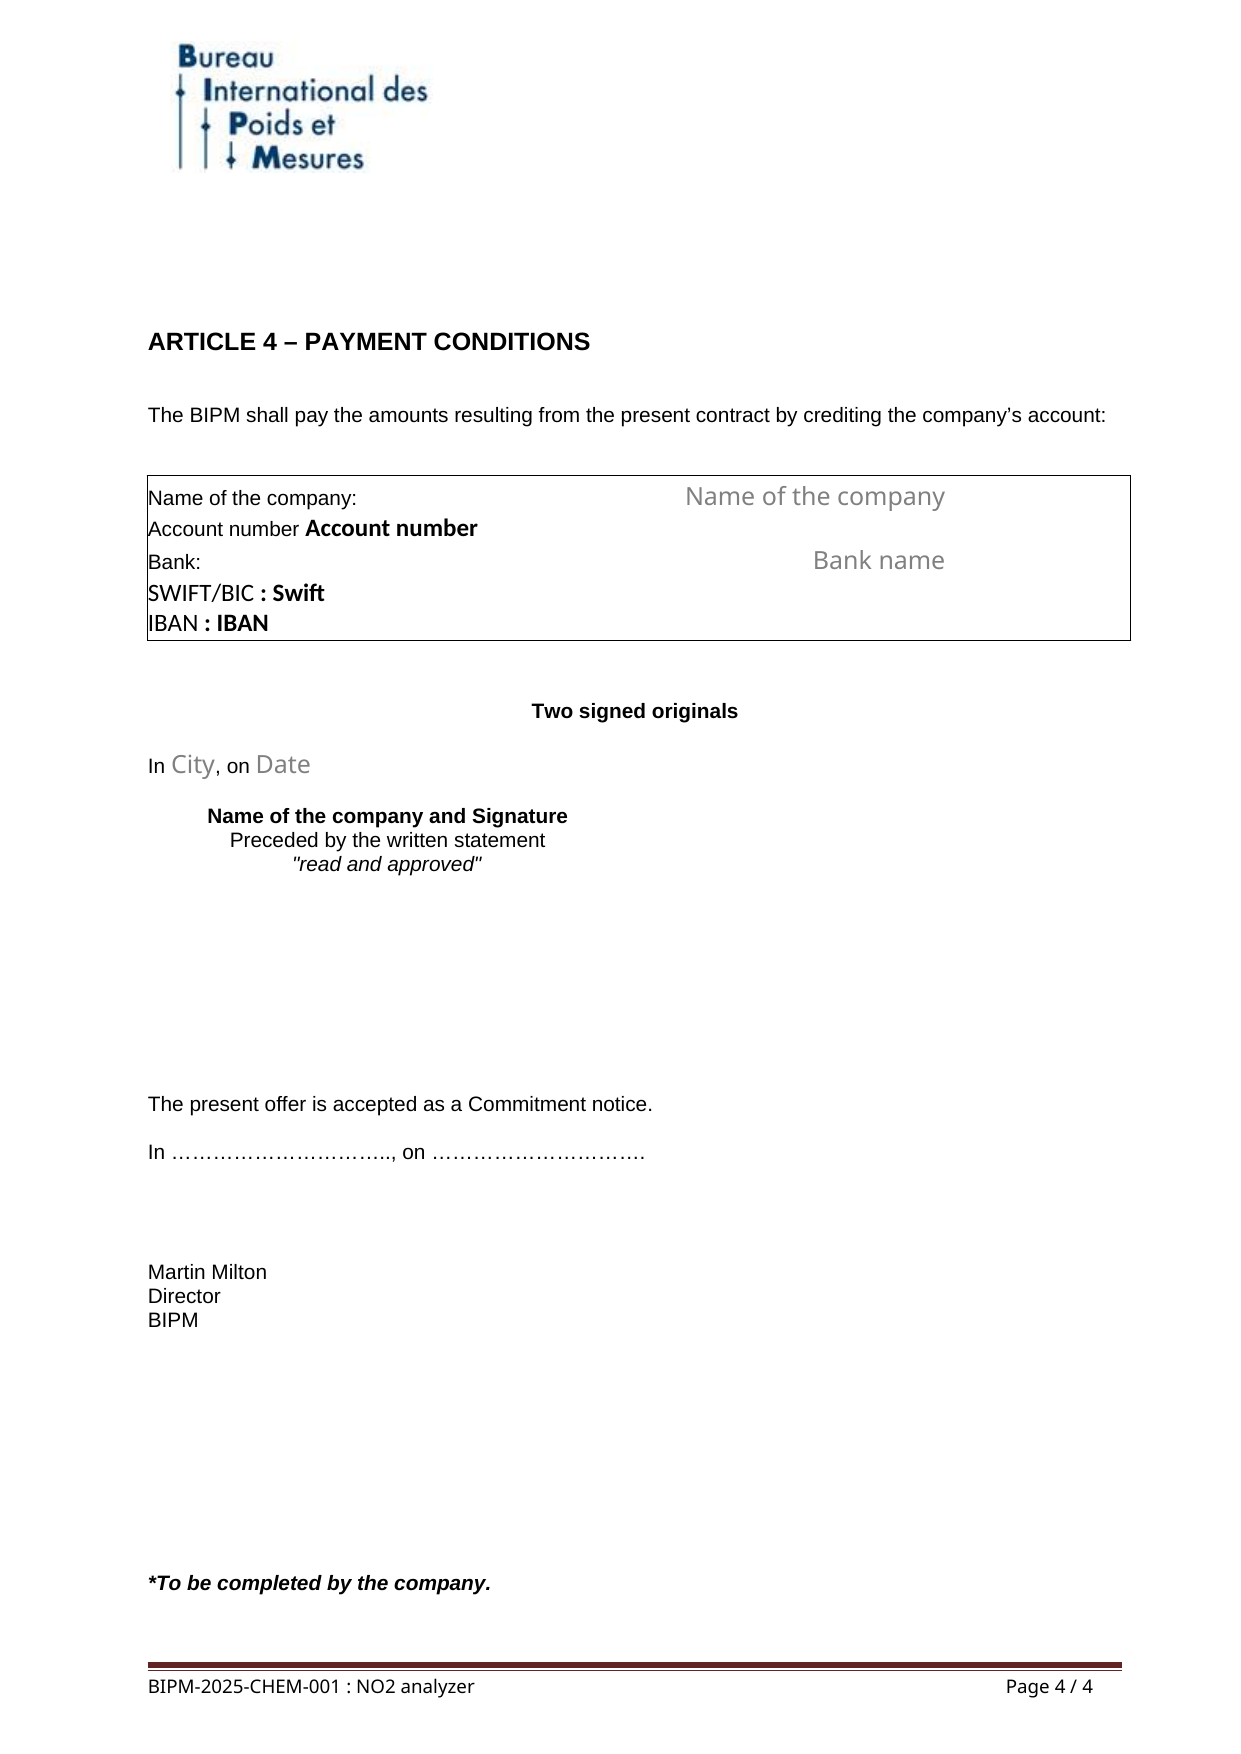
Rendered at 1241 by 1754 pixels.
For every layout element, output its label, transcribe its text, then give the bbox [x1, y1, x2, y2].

text BIPM [148, 1307, 1122, 1331]
text Bank: [148, 543, 1122, 577]
text *To be completed by the company. [148, 1571, 1122, 1595]
picture [170, 41, 433, 173]
text ARTICLE 4 – PAYMENT CONDITIONS [148, 326, 1122, 355]
text In , on [148, 746, 1122, 780]
text The present offer is accepted as a Commitment notice. [148, 1092, 1122, 1116]
text Name of the company: [148, 476, 1130, 512]
table_header Name of the company and Signature Preceded by the written statement "read and approved" [148, 804, 627, 1068]
text IBAN : [148, 604, 1130, 640]
text Two signed originals [148, 698, 1122, 722]
text The BIPM shall pay the amounts resulting from the present contract by crediting the company’s account: [148, 403, 1122, 427]
text Director [148, 1283, 1122, 1307]
text Account number [148, 512, 1122, 543]
text Martin Milton [148, 1259, 1122, 1283]
text SWIFT/BIC : [148, 577, 1122, 604]
text In ………………………….., on …………………………. [148, 1140, 1122, 1164]
